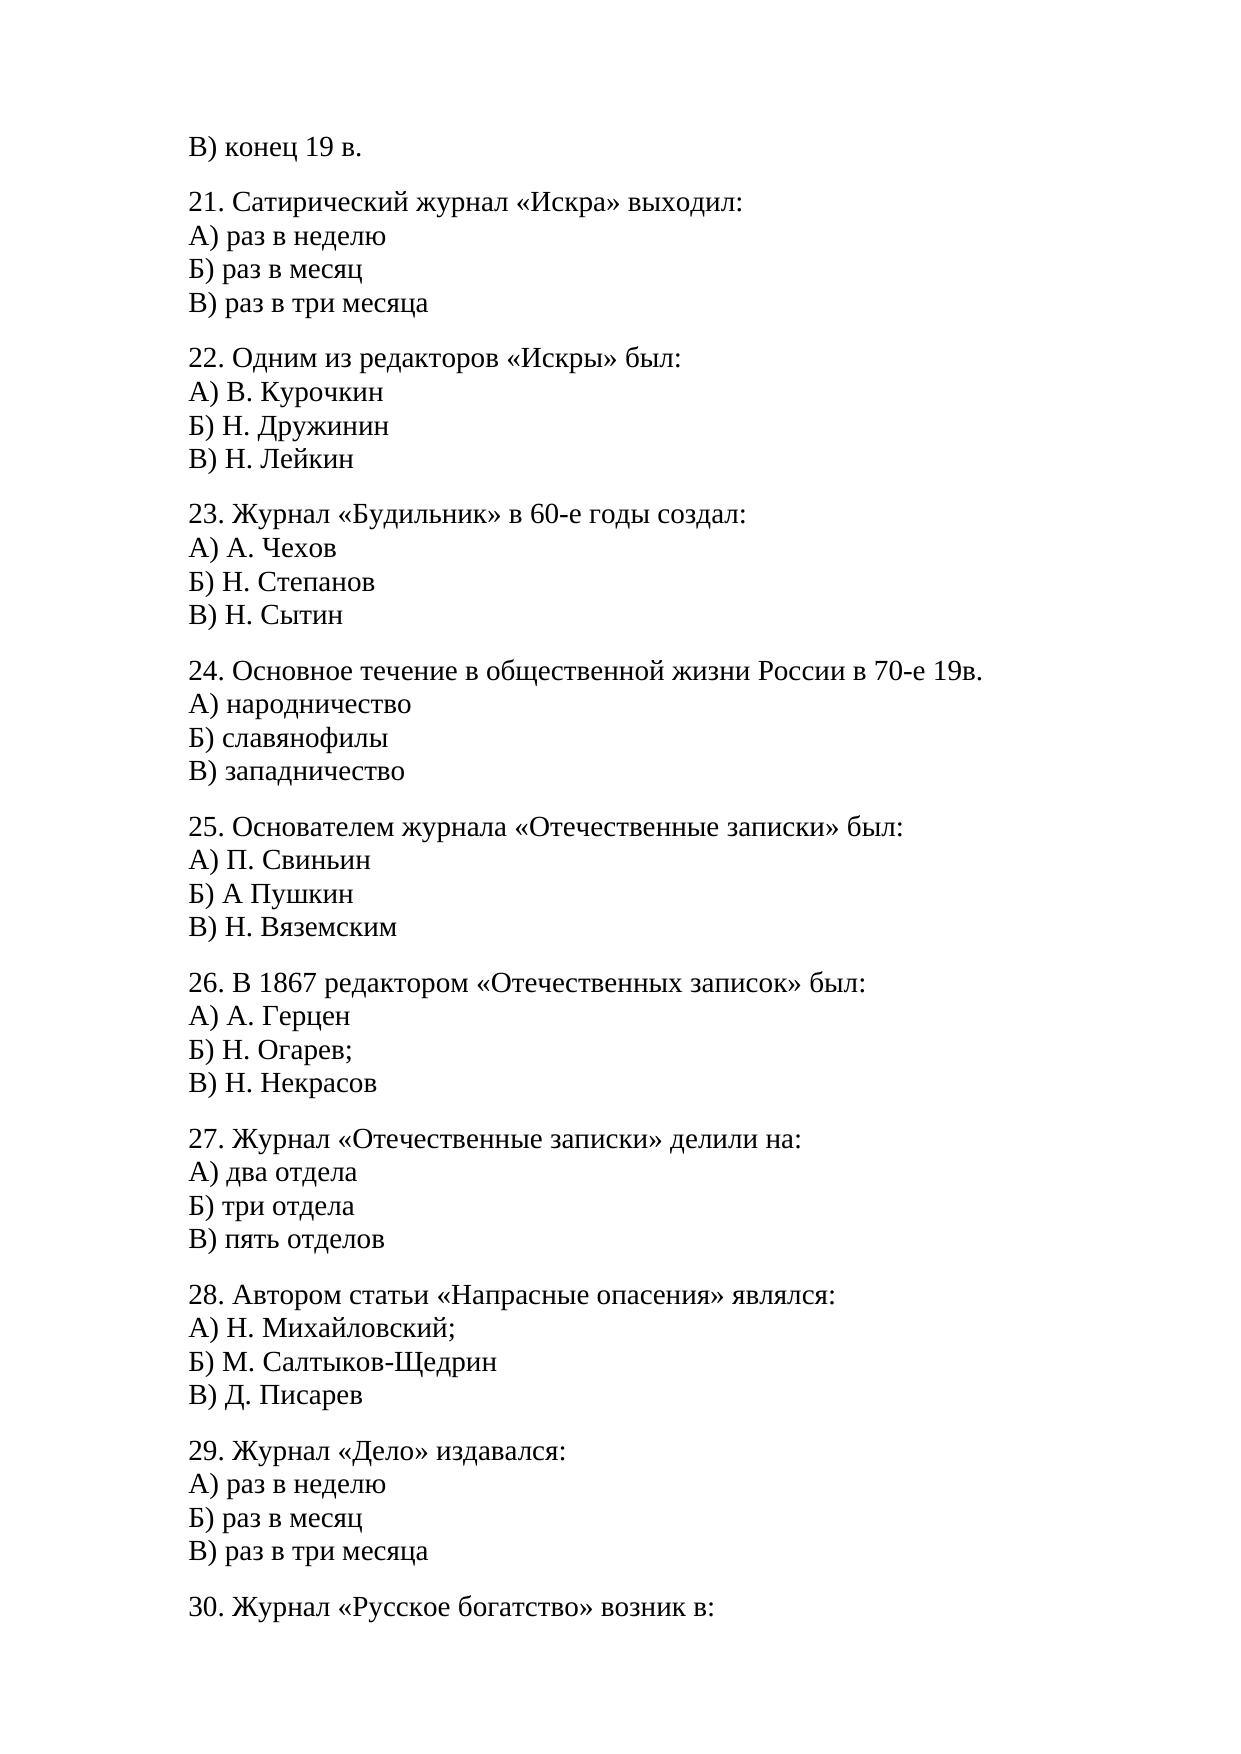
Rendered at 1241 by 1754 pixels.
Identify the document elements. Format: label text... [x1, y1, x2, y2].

table_cell 29. Журнал «Дело» издавался: А) раз в неделю Б) раз в месяц В) раз в три месяца [177, 1422, 1113, 1578]
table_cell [177, 1578, 1113, 1633]
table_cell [177, 118, 1113, 173]
table_cell 23. Журнал «Будильник» в 60-е годы создал: А) А. Чехов Б) Н. Степанов В) Н. Сытин [177, 486, 1113, 642]
table_cell 26. В 1867 редактором «Отечественных записок» был: А) А. Герцен Б) Н. Огарев; В) Н. Некрасов [177, 954, 1113, 1110]
table_cell 28. Автором статьи «Напрасные опасения» являлся: А) Н. Михайловский; Б) М. Салтыков-Щедрин В) Д. Писарев [177, 1266, 1113, 1422]
table_cell 21. Сатирический журнал «Искра» выходил: А) раз в неделю Б) раз в месяц В) раз в три месяца [177, 174, 1113, 329]
table_cell 22. Одним из редакторов «Искры» был: А) В. Курочкин Б) Н. Дружинин В) Н. Лейкин [177, 330, 1113, 486]
table_cell 27. Журнал «Отечественные записки» делили на: А) два отдела Б) три отдела В) пять отделов [177, 1110, 1113, 1266]
table_cell 24. Основное течение в общественной жизни России в 70-е 19в. А) народничество Б) славянофилы В) западничество [177, 642, 1113, 798]
table_cell 25. Основателем журнала «Отечественные записки» был: А) П. Свиньин Б) А Пушкин В) Н. Вяземским [177, 798, 1113, 954]
